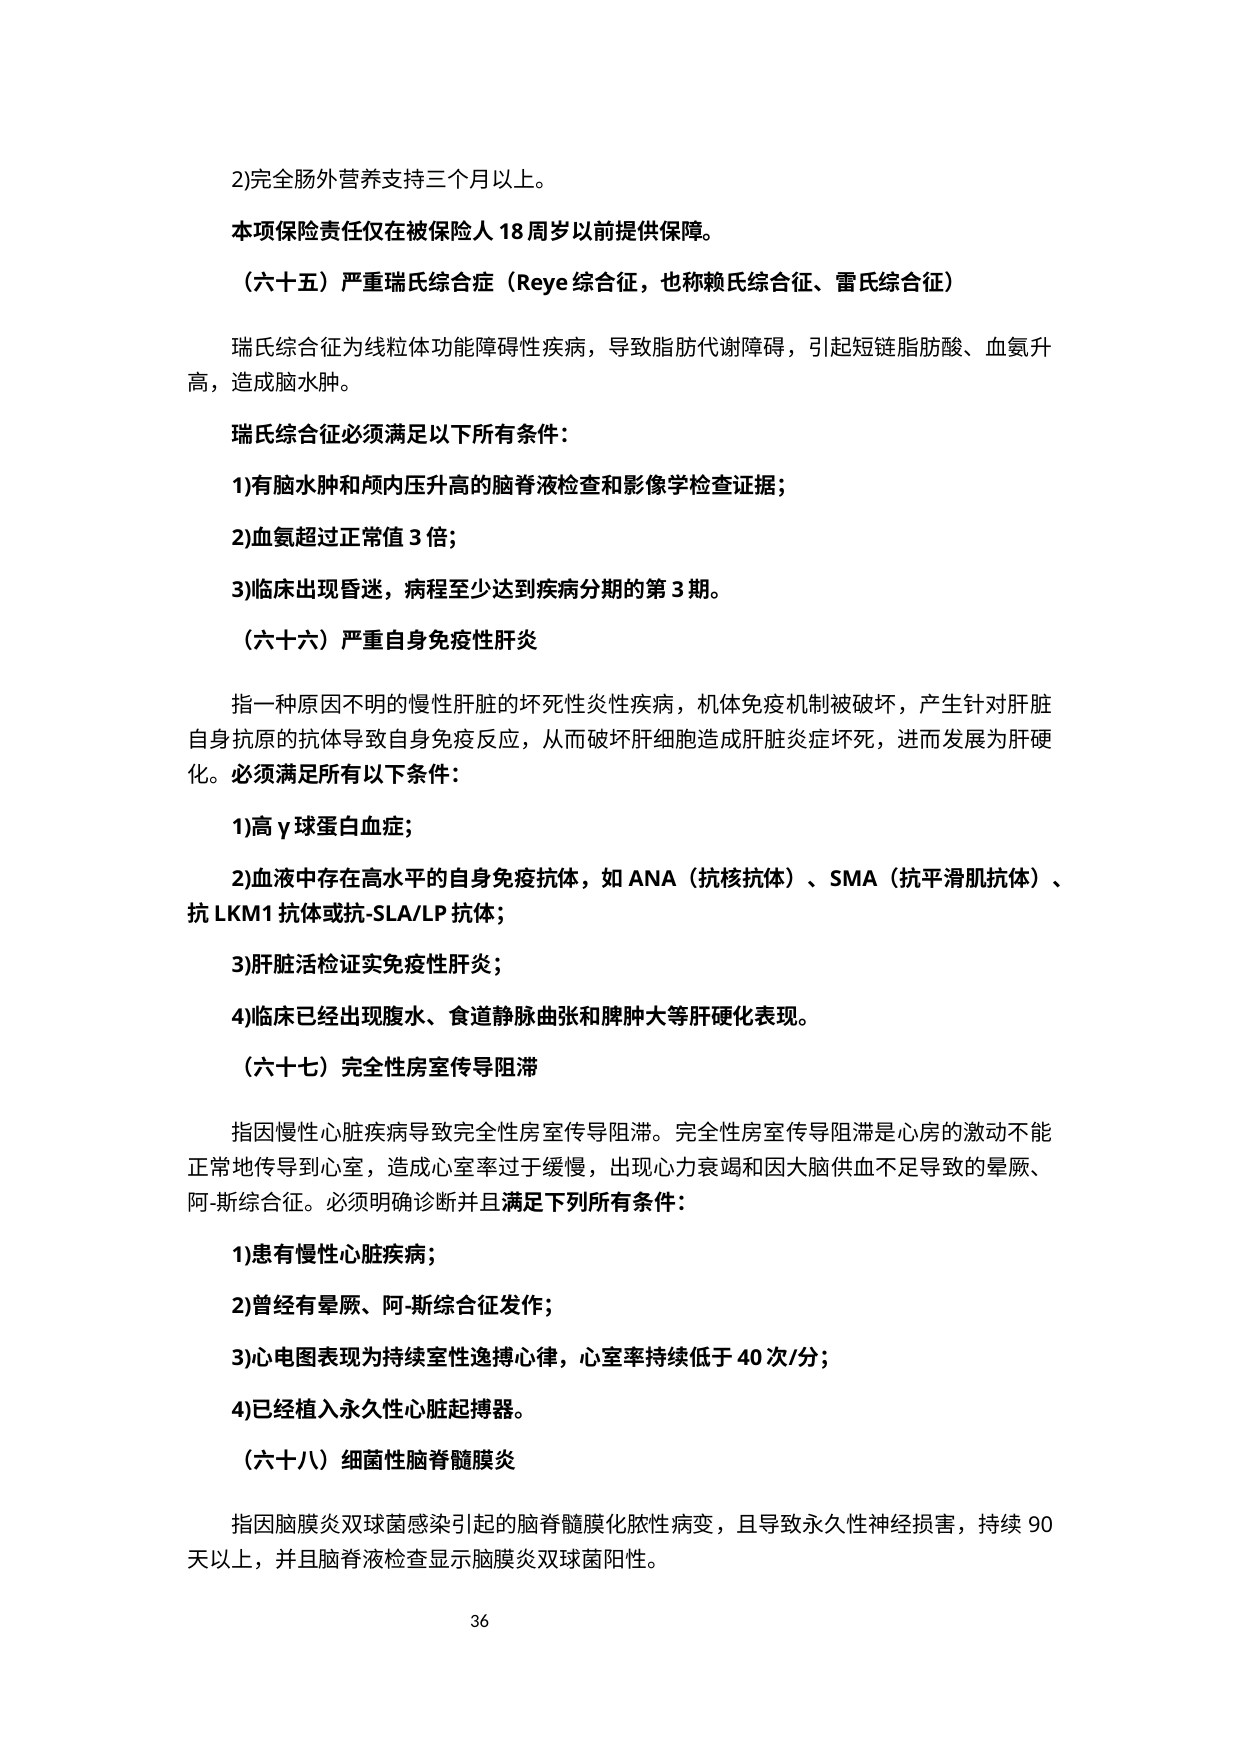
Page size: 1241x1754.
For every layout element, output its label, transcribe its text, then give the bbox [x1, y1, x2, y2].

list 细菌性脑脊髓膜炎 [187, 1443, 1053, 1474]
text 指一种原因不明的慢性肝脏的坏死性炎性疾病，机体免疫机制被破坏，产生针对肝脏自身抗原的抗体导致自身免疫反应，从而破坏肝细胞造成肝脏炎症坏死，进而发展为肝硬化。必须满足所有以下条件： [187, 687, 1053, 789]
text 4)临床已经出现腹水、食道静脉曲张和脾肿大等肝硬化表现。 [187, 999, 1053, 1031]
text 2)完全肠外营养支持三个月以上。 [187, 162, 1053, 194]
text 3)肝脏活检证实免疫性肝炎； [187, 947, 1053, 979]
text 2)曾经有晕厥、阿-斯综合征发作； [187, 1288, 1053, 1320]
text 瑞氏综合征为线粒体功能障碍性疾病，导致脂肪代谢障碍，引起短链脂肪酸、血氨升高，造成脑水肿。 [187, 329, 1053, 397]
text 1)高γ球蛋白血症； [187, 809, 1053, 841]
list 严重瑞氏综合症（Reye综合征，也称赖氏综合征、雷氏综合征） [187, 265, 1053, 297]
text 2)血液中存在高水平的自身免疫抗体，如ANA（抗核抗体）、SMA（抗平滑肌抗体）、抗LKM1抗体或抗-SLA/LP抗体； [187, 860, 1053, 928]
text 1)患有慢性心脏疾病； [187, 1236, 1053, 1269]
text 指因慢性心脏疾病导致完全性房室传导阻滞。完全性房室传导阻滞是心房的激动不能正常地传导到心室，造成心室率过于缓慢，出现心力衰竭和因大脑供血不足导致的晕厥、阿-斯综合征。必须明确诊断并且满足下列所有条件： [187, 1114, 1053, 1217]
text 4)已经植入永久性心脏起搏器。 [187, 1391, 1053, 1424]
list 严重自身免疫性肝炎 [187, 623, 1053, 654]
text 指因脑膜炎双球菌感染引起的脑脊髓膜化脓性病变，且导致永久性神经损害，持续90天以上，并且脑脊液检查显示脑膜炎双球菌阳性。 [187, 1507, 1053, 1574]
text 2)血氨超过正常值3倍； [187, 519, 1053, 552]
text 本项保险责任仅在被保险人18周岁以前提供保障。 [187, 214, 1053, 246]
text 瑞氏综合征必须满足以下所有条件： [187, 416, 1053, 449]
text 3)心电图表现为持续室性逸搏心律，心室率持续低于40次/分； [187, 1339, 1053, 1372]
text 1)有脑水肿和颅内压升高的脑脊液检查和影像学检查证据； [187, 468, 1053, 500]
list 完全性房室传导阻滞 [187, 1050, 1053, 1082]
text 3)临床出现昏迷，病程至少达到疾病分期的第3期。 [187, 571, 1053, 604]
